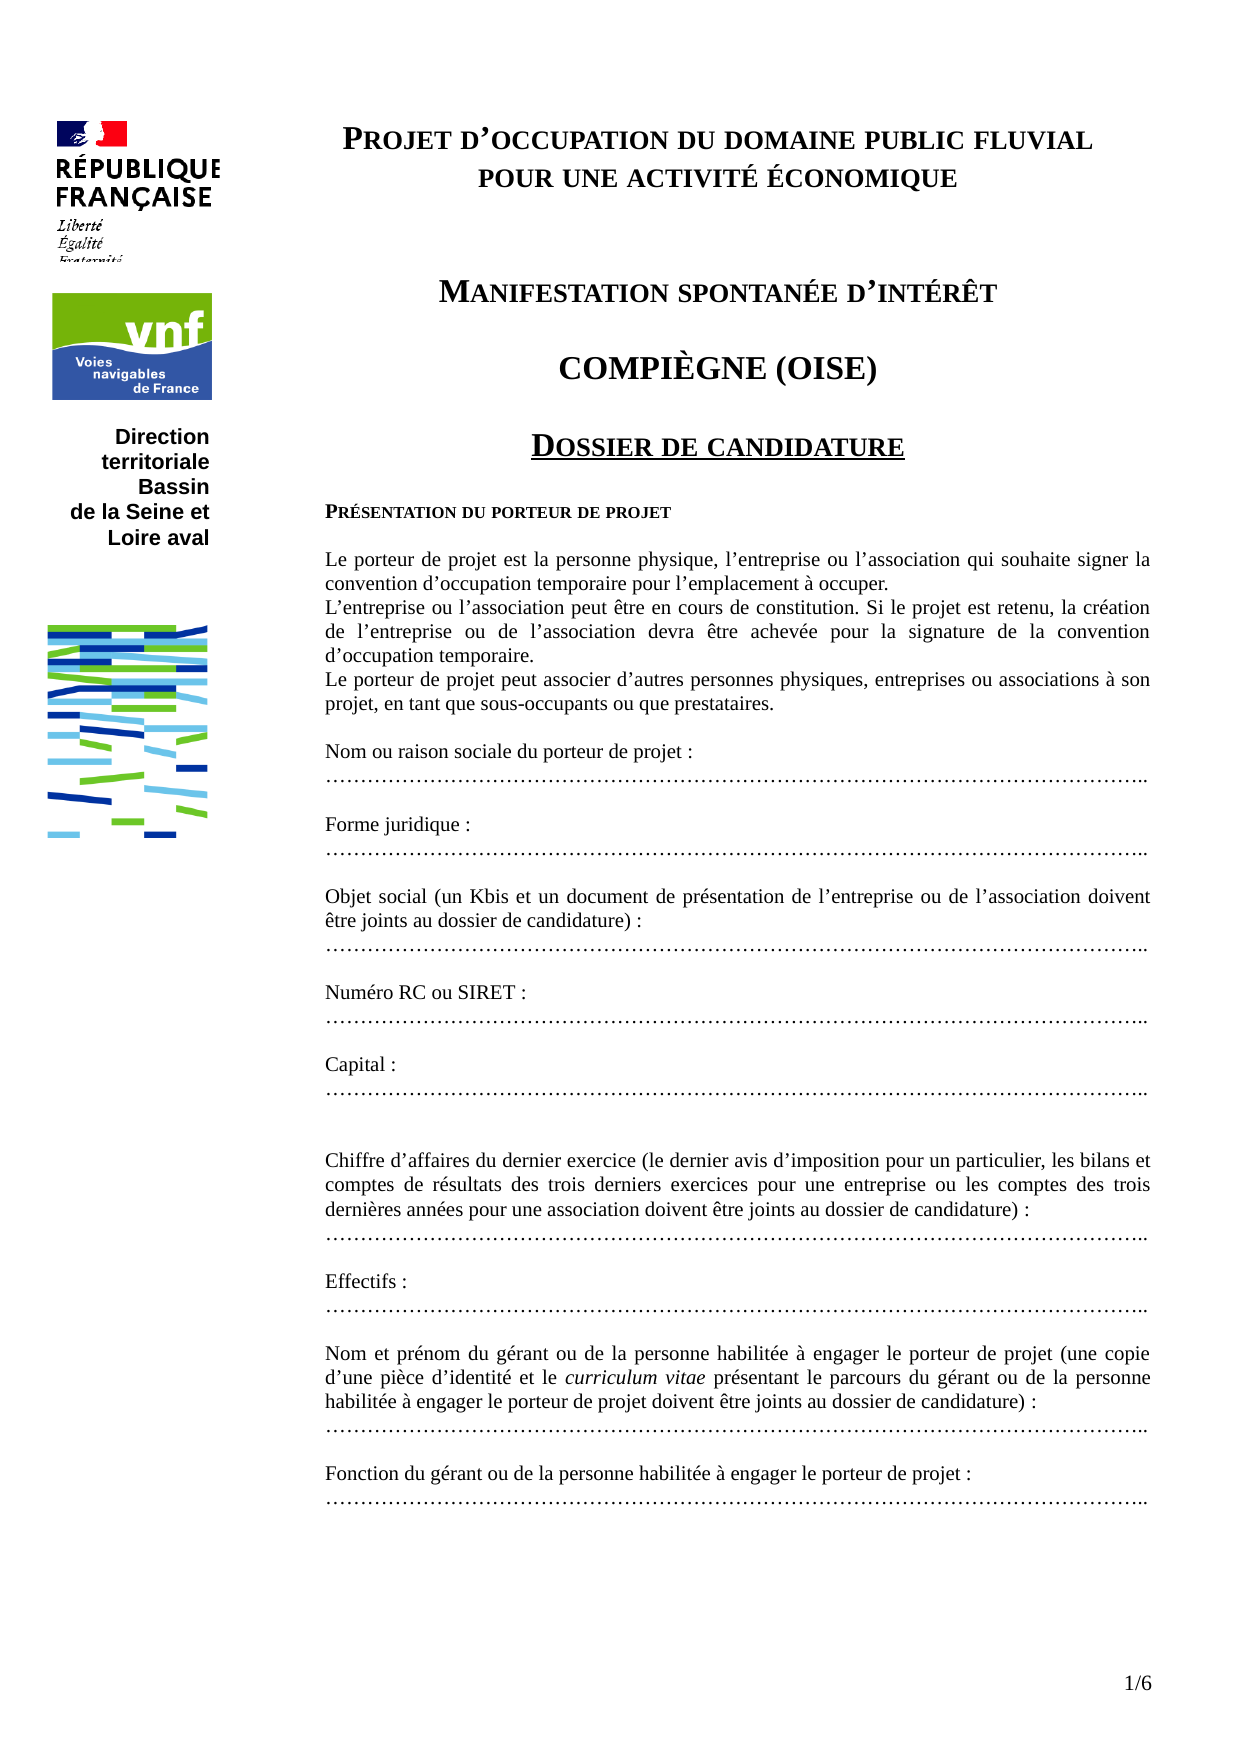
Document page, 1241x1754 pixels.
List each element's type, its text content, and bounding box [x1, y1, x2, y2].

text Objet social (un Kbis et un document de présentation de l’entreprise ou de l’association doivent être joints au dossier de candidature) : [325, 884, 1152, 932]
text Capital : [325, 1052, 1152, 1076]
picture [52, 293, 212, 400]
text Le porteur de projet est la personne physique, l’entreprise ou l’association qui souhaite signer la convention d’occupation temporaire pour l’emplacement à occuper. [325, 547, 1152, 595]
text ……………………………………………………………………………………………………….. [325, 763, 1152, 787]
text Chiffre d’affaires du dernier exercice (le dernier avis d’imposition pour un particulier, les bilans et comptes de résultats des trois derniers exercices pour une entreprise ou les comptes des trois dernières années pour une association doivent être joints au dossier de candidature) : [325, 1148, 1152, 1221]
text Présentation du porteur de projet [325, 499, 1152, 523]
text Effectifs : [325, 1269, 1152, 1293]
text Fonction du gérant ou de la personne habilitée à engager le porteur de projet : [325, 1461, 1152, 1485]
text ……………………………………………………………………………………………………….. [325, 1076, 1152, 1100]
text ……………………………………………………………………………………………………….. [325, 1221, 1152, 1244]
picture [54, 118, 220, 262]
text L’entreprise ou l’association peut être en cours de constitution. Si le projet est retenu, la création de l’entreprise ou de l’association devra être achevée pour la signature de la convention d’occupation temporaire. [325, 595, 1152, 667]
text ……………………………………………………………………………………………………….. [325, 836, 1152, 859]
text ……………………………………………………………………………………………………….. [325, 932, 1152, 956]
text ……………………………………………………………………………………………………….. [325, 1293, 1152, 1317]
text ……………………………………………………………………………………………………….. [325, 1004, 1152, 1028]
text Le porteur de projet peut associer d’autres personnes physiques, entreprises ou associations à son projet, en tant que sous-occupants ou que prestataires. [325, 667, 1152, 715]
text Nom ou raison sociale du porteur de projet : [325, 739, 1152, 763]
picture [47, 625, 208, 838]
text Numéro RC ou SIRET : [325, 980, 1152, 1004]
text Forme juridique : [325, 811, 1152, 836]
text Nom et prénom du gérant ou de la personne habilitée à engager le porteur de projet (une copie d’une pièce d’identité et le curriculum vitae présentant le parcours du gérant ou de la personne habilitée à engager le porteur de projet doivent être joints au dossier de candidature) : [325, 1341, 1152, 1413]
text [325, 1413, 1152, 1437]
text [325, 1485, 1152, 1509]
